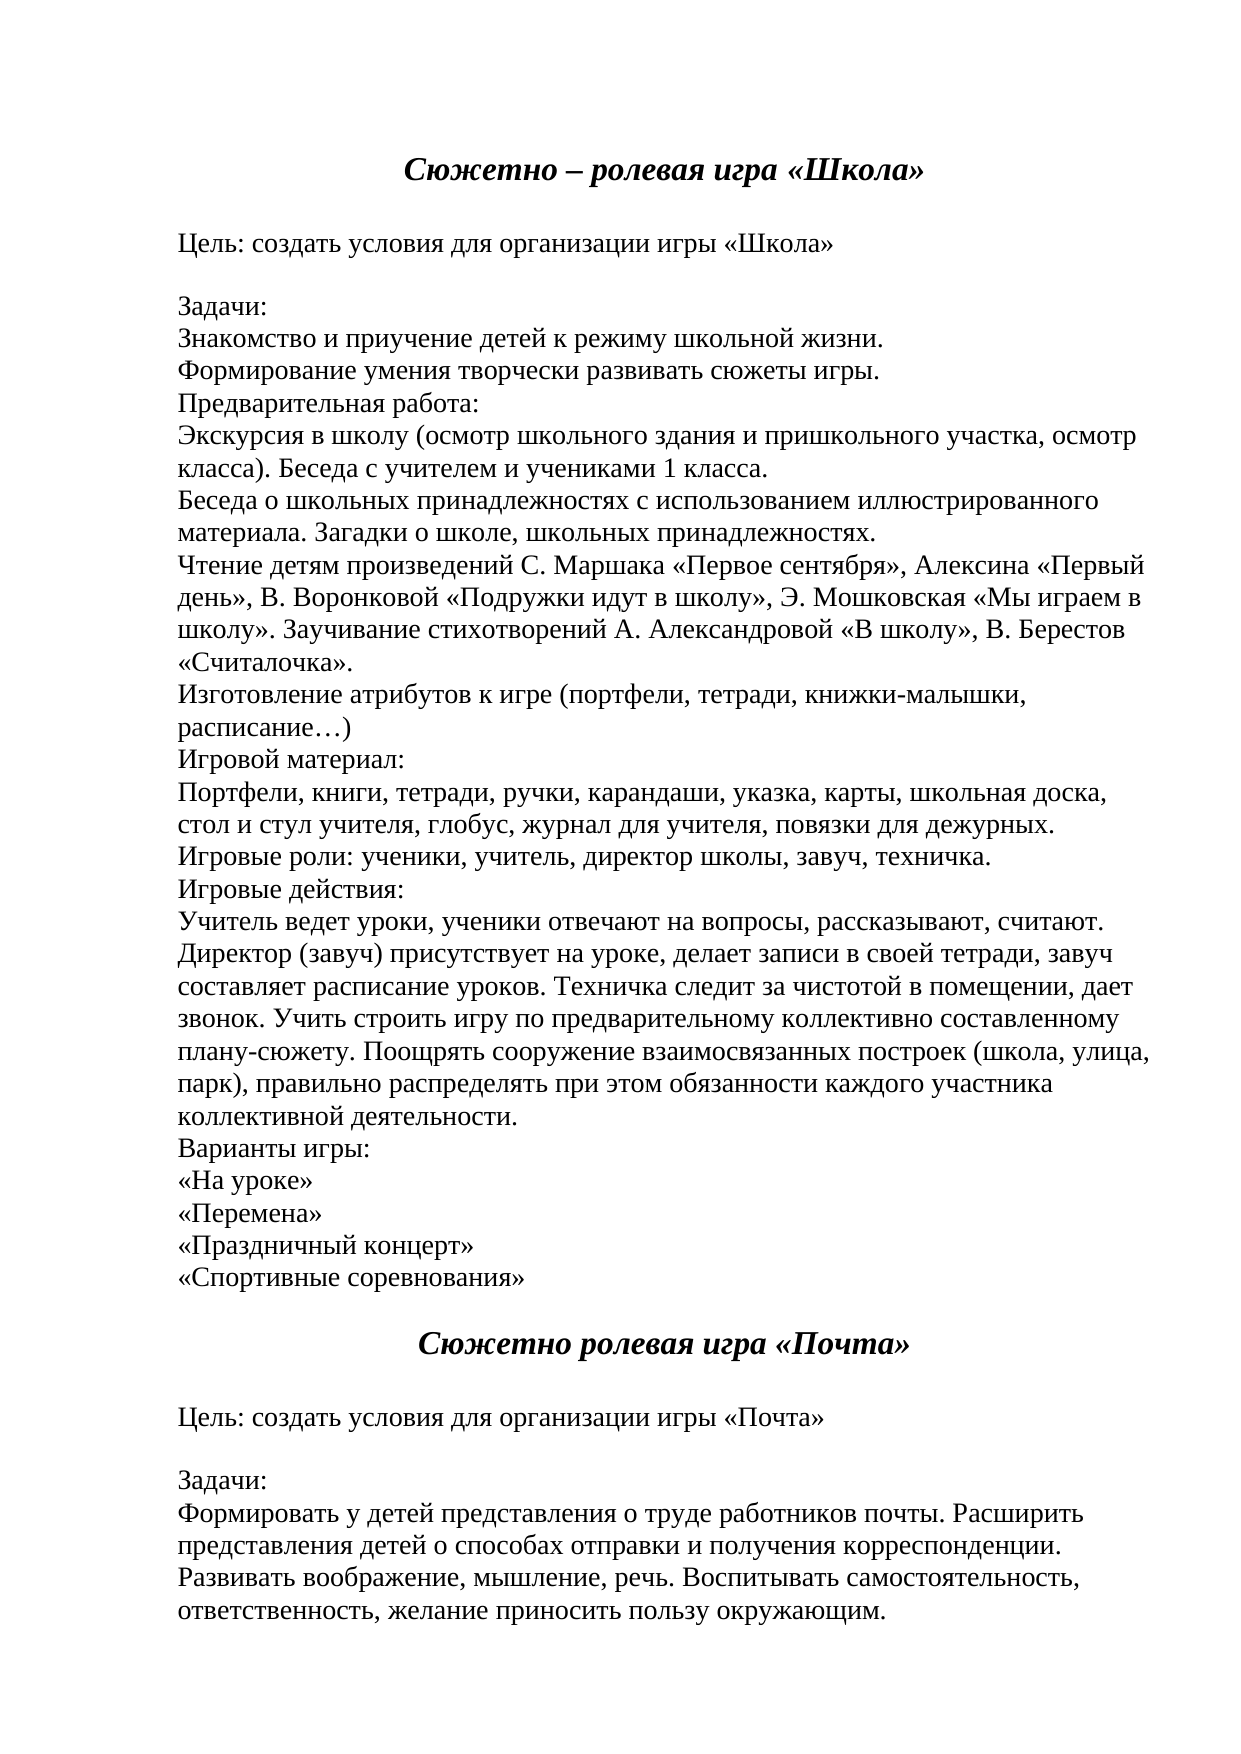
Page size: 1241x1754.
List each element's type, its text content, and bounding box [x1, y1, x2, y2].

text «Перемена» [177, 1196, 1152, 1228]
text Сюжетно – ролевая игра «Школа» [177, 149, 1152, 187]
text Чтение детям произведений С. Маршака «Первое сентября», Алексина «Первый день», В. Воронковой «Подружки идут в школу», Э. Мошковская «Мы играем в школу». Заучивание стихотворений А. Александровой «В школу», В. Берестов «Считалочка». [177, 548, 1152, 677]
text Портфели, книги, тетради, ручки, карандаши, указка, карты, школьная доска, стол и стул учителя, глобус, журнал для учителя, повязки для дежурных. [177, 774, 1152, 839]
text Задачи: [177, 1463, 1152, 1496]
text «Праздничный концерт» [177, 1228, 1152, 1261]
text Сюжетно ролевая игра «Почта» [177, 1323, 1152, 1362]
text Формирование умения творчески развивать сюжеты игры. [177, 353, 1152, 386]
text Изготовление атрибутов к игре (портфели, тетради, книжки-малышки, расписание…) [177, 677, 1152, 742]
text «Спортивные соревнования» [177, 1261, 1152, 1293]
text Игровые действия: [177, 872, 1152, 904]
text Знакомство и приучение детей к режиму школьной жизни. [177, 321, 1152, 353]
text Игровые роли: ученики, учитель, директор школы, завуч, техничка. [177, 839, 1152, 872]
text Игровой материал: [177, 742, 1152, 774]
text Предварительная работа: [177, 386, 1152, 418]
text Цель: создать условия для организации игры «Почта» [177, 1400, 1152, 1433]
text Цель: создать условия для организации игры «Школа» [177, 226, 1152, 258]
text Варианты игры: [177, 1131, 1152, 1163]
text Учитель ведет уроки, ученики отвечают на вопросы, рассказывают, считают. Директор (завуч) присутствует на уроке, делает записи в своей тетради, завуч составляет расписание уроков. Техничка следит за чистотой в помещении, дает звонок. Учить строить игру по предварительному коллективно составленному плану-сюжету. Поощрять сооружение взаимосвязанных построек (школа, улица, парк), правильно распределять при этом обязанности каждого участника коллективной деятельности. [177, 904, 1152, 1131]
text «На уроке» [177, 1163, 1152, 1196]
text Задачи: [177, 289, 1152, 321]
text Беседа о школьных принадлежностях с использованием иллюстрированного материала. Загадки о школе, школьных принадлежностях. [177, 483, 1152, 548]
text Формировать у детей представления о труде работников почты. Расширить представления детей о способах отправки и получения корреспонденции. Развивать воображение, мышление, речь. Воспитывать самостоятельность, ответственность, желание приносить пользу окружающим. [177, 1496, 1152, 1625]
text Экскурсия в школу (осмотр школьного здания и пришкольного участка, осмотр класса). Беседа с учителем и учениками 1 класса. [177, 418, 1152, 483]
